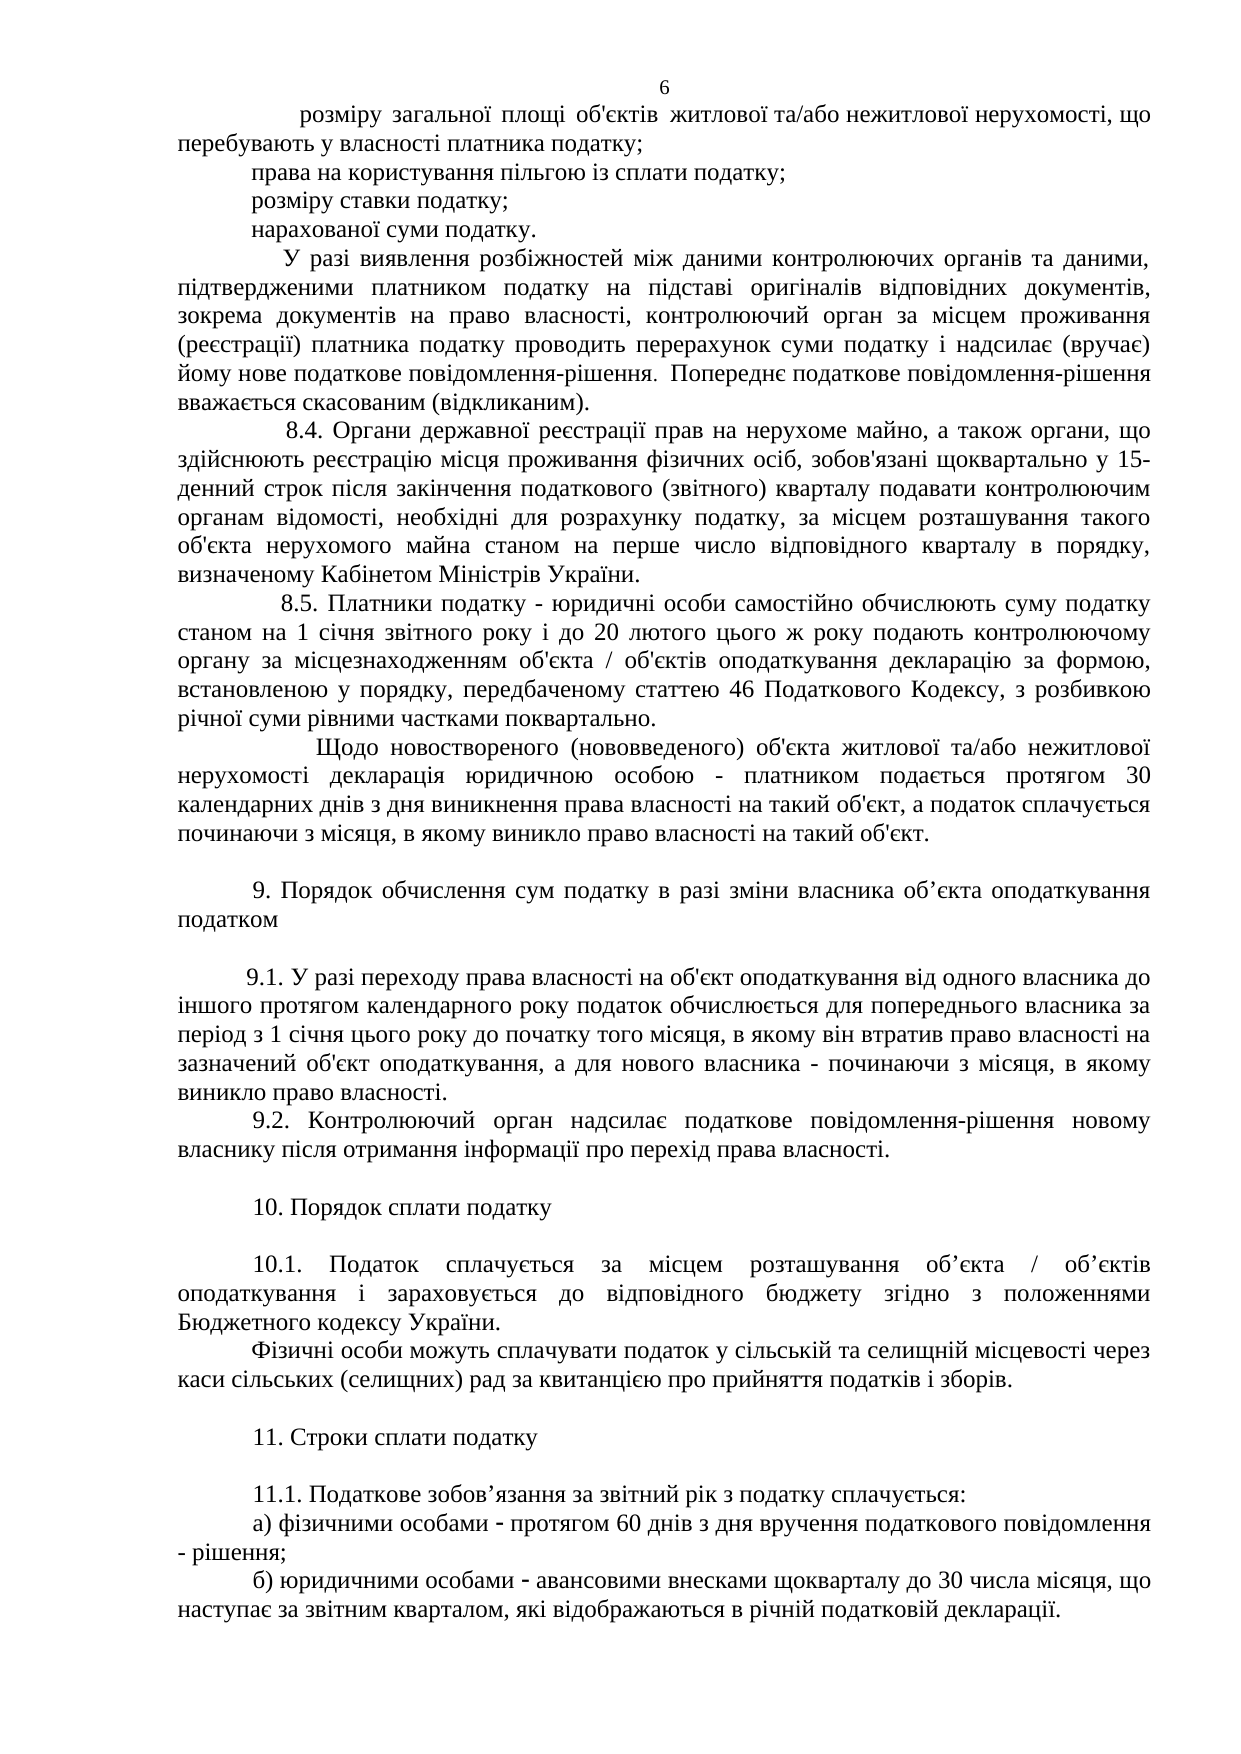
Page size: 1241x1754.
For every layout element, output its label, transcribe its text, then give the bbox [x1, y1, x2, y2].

text Щодо новоствореного (нововведеного) об'єкта житлової та/або нежитлової нерухомості декларація юридичною особою - платником подається протягом 30 календарних днів з дня виникнення права власності на такий об'єкт, а податок сплачується починаючи з місяця, в якому виникло право власності на такий об'єкт. [177, 732, 1152, 847]
text Фізичні особи можуть сплачувати податок у сільській та селищній місцевості через каси сільських (селищних) рад за квитанцією про прийняття податків і зборів. [177, 1335, 1152, 1393]
text б) юридичними особами авансовими внесками щокварталу до 30 числа місяця, що наступає за звітним кварталом, які відображаються в річній податковій декларації. [177, 1565, 1152, 1623]
text розміру ставки податку; [177, 185, 1152, 214]
text У разі виявлення розбіжностей між даними контролюючих органів та даними, підтвердженими платником податку на підставі оригіналів відповідних документів, зокрема документів на право власності, контролюючий орган за місцем проживання (реєстрації) платника податку проводить перерахунок суми податку і надсилає (вручає) йому нове податкове повідомлення-рішення. Попереднє податкове повідомлення-рішення вважається скасованим (відкликаним). [177, 243, 1152, 415]
text нарахованої суми податку. [177, 214, 1152, 243]
text 8.5. Платники податку - юридичні особи самостійно обчислюють суму податку станом на 1 січня звітного року і до 20 лютого цього ж року подають контролюючому органу за місцезнаходженням об'єкта / об'єктів оподаткування декларацію за формою, встановленою у порядку, передбаченому статтею 46 Податкового Кодексу, з розбивкою річної суми рівними частками поквартально. [177, 588, 1152, 732]
text розміру загальної площі об'єктів житлової та/або нежитлової нерухомості, що перебувають у власності платника податку; [177, 99, 1152, 157]
text 9.1. У разі переходу права власності на об'єкт оподаткування від одного власника до іншого протягом календарного року податок обчислюється для попереднього власника за період з 1 січня цього року до початку того місяця, в якому він втратив право власності на зазначений об'єкт оподаткування, а для нового власника - починаючи з місяця, в якому виникло право власності. [177, 962, 1152, 1105]
text 8.4. Органи державної реєстрації прав на нерухоме майно, а також органи, що здійснюють реєстрацію місця проживання фізичних осіб, зобов'язані щоквартально у 15-денний строк після закінчення податкового (звітного) кварталу подавати контролюючим органам відомості, необхідні для розрахунку податку, за місцем розташування такого об'єкта нерухомого майна станом на перше число відповідного кварталу в порядку, визначеному Кабінетом Міністрів України. [177, 415, 1152, 588]
text 9. Порядок обчислення сум податку в разі зміни власника об’єкта оподаткування податком [177, 875, 1152, 933]
text 10.1. Податок сплачується за місцем розташування об’єкта / об’єктів оподаткування і зараховується до відповідного бюджету згідно з положеннями Бюджетного кодексу України. [177, 1249, 1152, 1335]
text права на користування пільгою із сплати податку; [177, 157, 1152, 185]
text 11.1. Податкове зобов’язання за звітний рік з податку сплачується: [177, 1479, 1152, 1508]
text 9.2. Контролюючий орган надсилає податкове повідомлення-рішення новому власнику після отримання інформації про перехід права власності. [177, 1105, 1152, 1163]
text 11. Строки сплати податку [177, 1422, 1152, 1450]
text а) фізичними особами протягом 60 днів з дня вручення податкового повідомлення - рішення; [177, 1508, 1152, 1565]
text 10. Порядок сплати податку [177, 1192, 1152, 1220]
